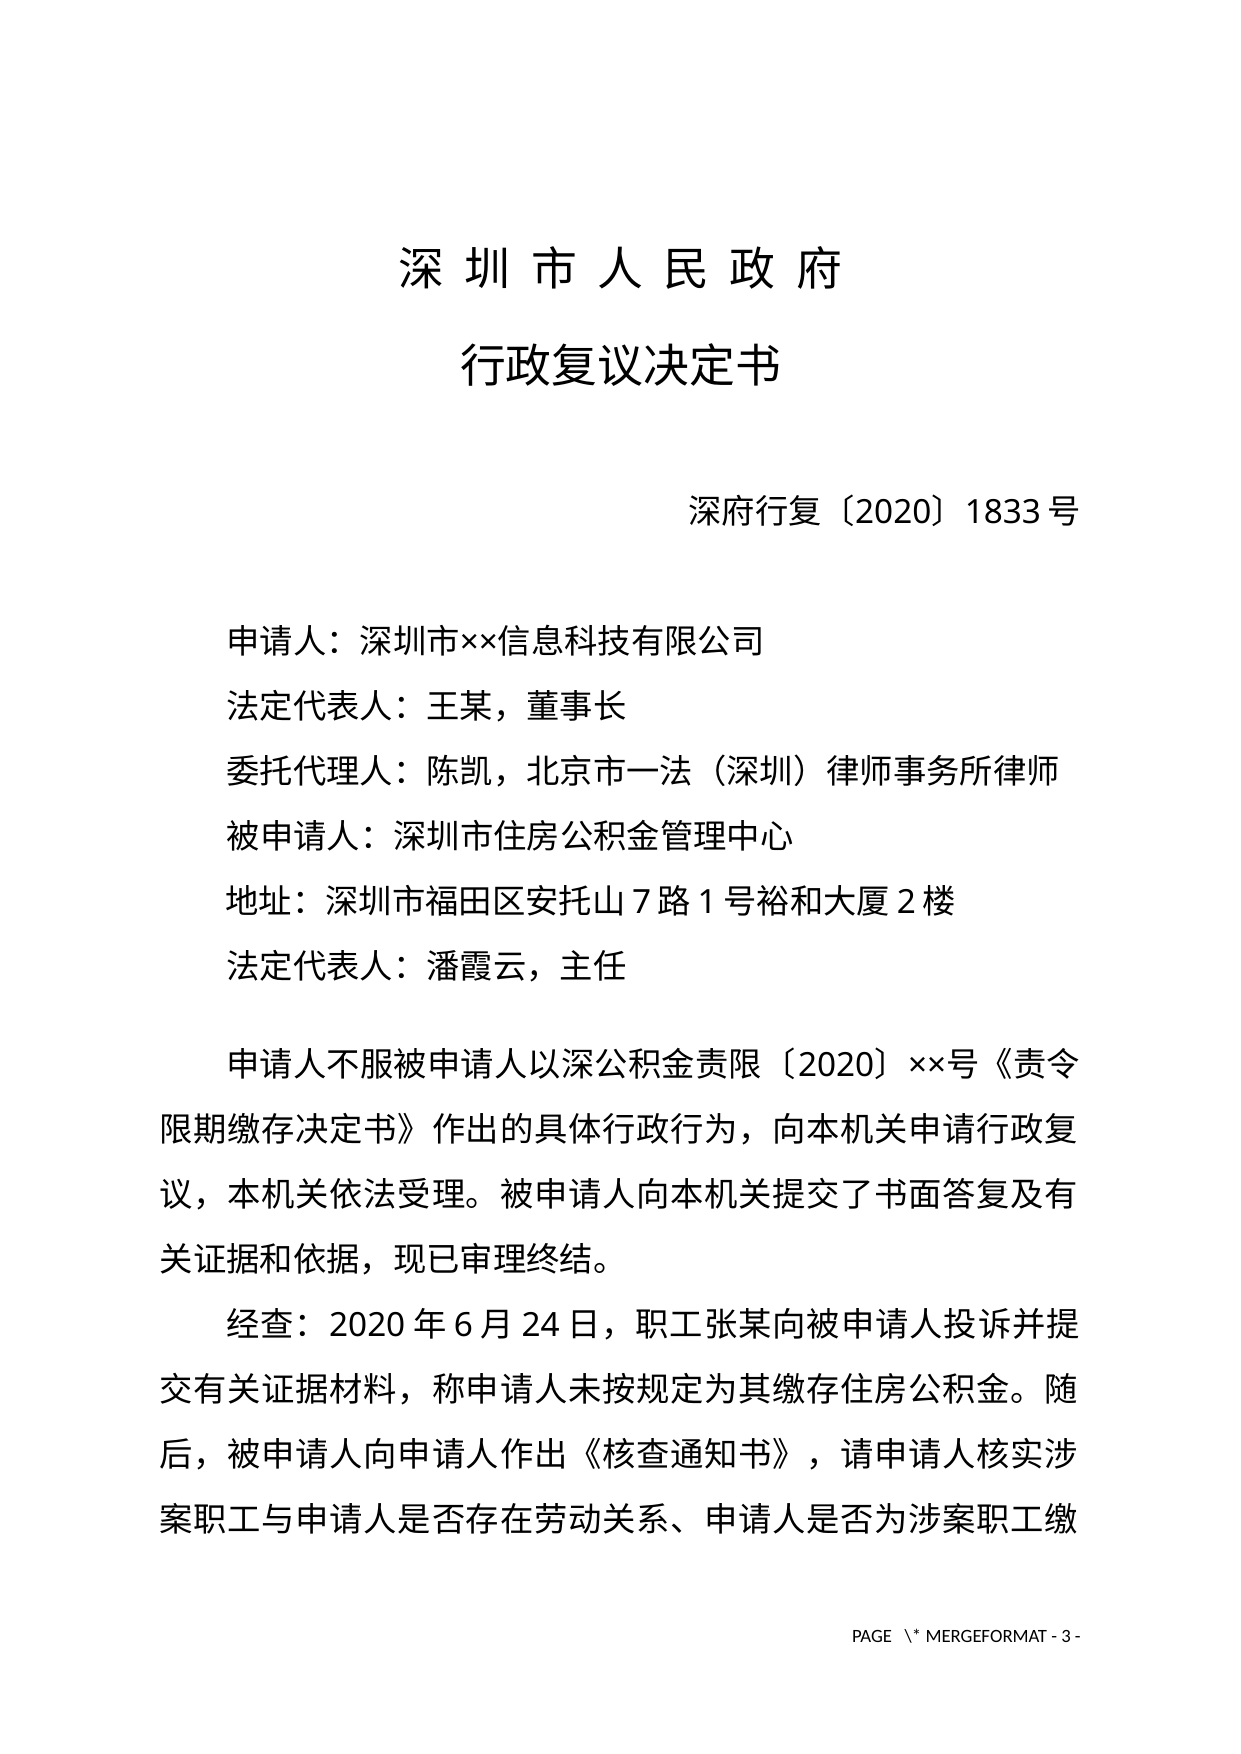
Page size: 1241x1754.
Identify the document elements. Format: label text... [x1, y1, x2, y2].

text 被申请人：深圳市住房公积金管理中心 [159, 802, 1081, 867]
text 法定代表人：潘霞云，主任 [159, 932, 1081, 997]
text 深府行复〔2020〕1833号 [159, 477, 1081, 542]
text 地址：深圳市福田区安托山7路1号裕和大厦2楼 [159, 867, 1081, 932]
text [159, 1289, 1081, 1549]
text 法定代表人：王某，董事长 [159, 672, 1081, 737]
text 申请人：深圳市××信息科技有限公司 [159, 607, 1081, 672]
text 委托代理人：陈凯，北京市一法（深圳）律师事务所律师 [159, 737, 1081, 802]
text 申请人不服被申请人以深公积金责限〔2020〕××号《责令限期缴存决定书》作出的具体行政行为，向本机关申请行政复议，本机关依法受理。被申请人向本机关提交了书面答复及有关证据和依据，现已审理终结。 [159, 1029, 1081, 1289]
text 行政复议决定书 [159, 314, 1081, 412]
text 深 圳 市 人 民 政 府 [159, 217, 1081, 314]
